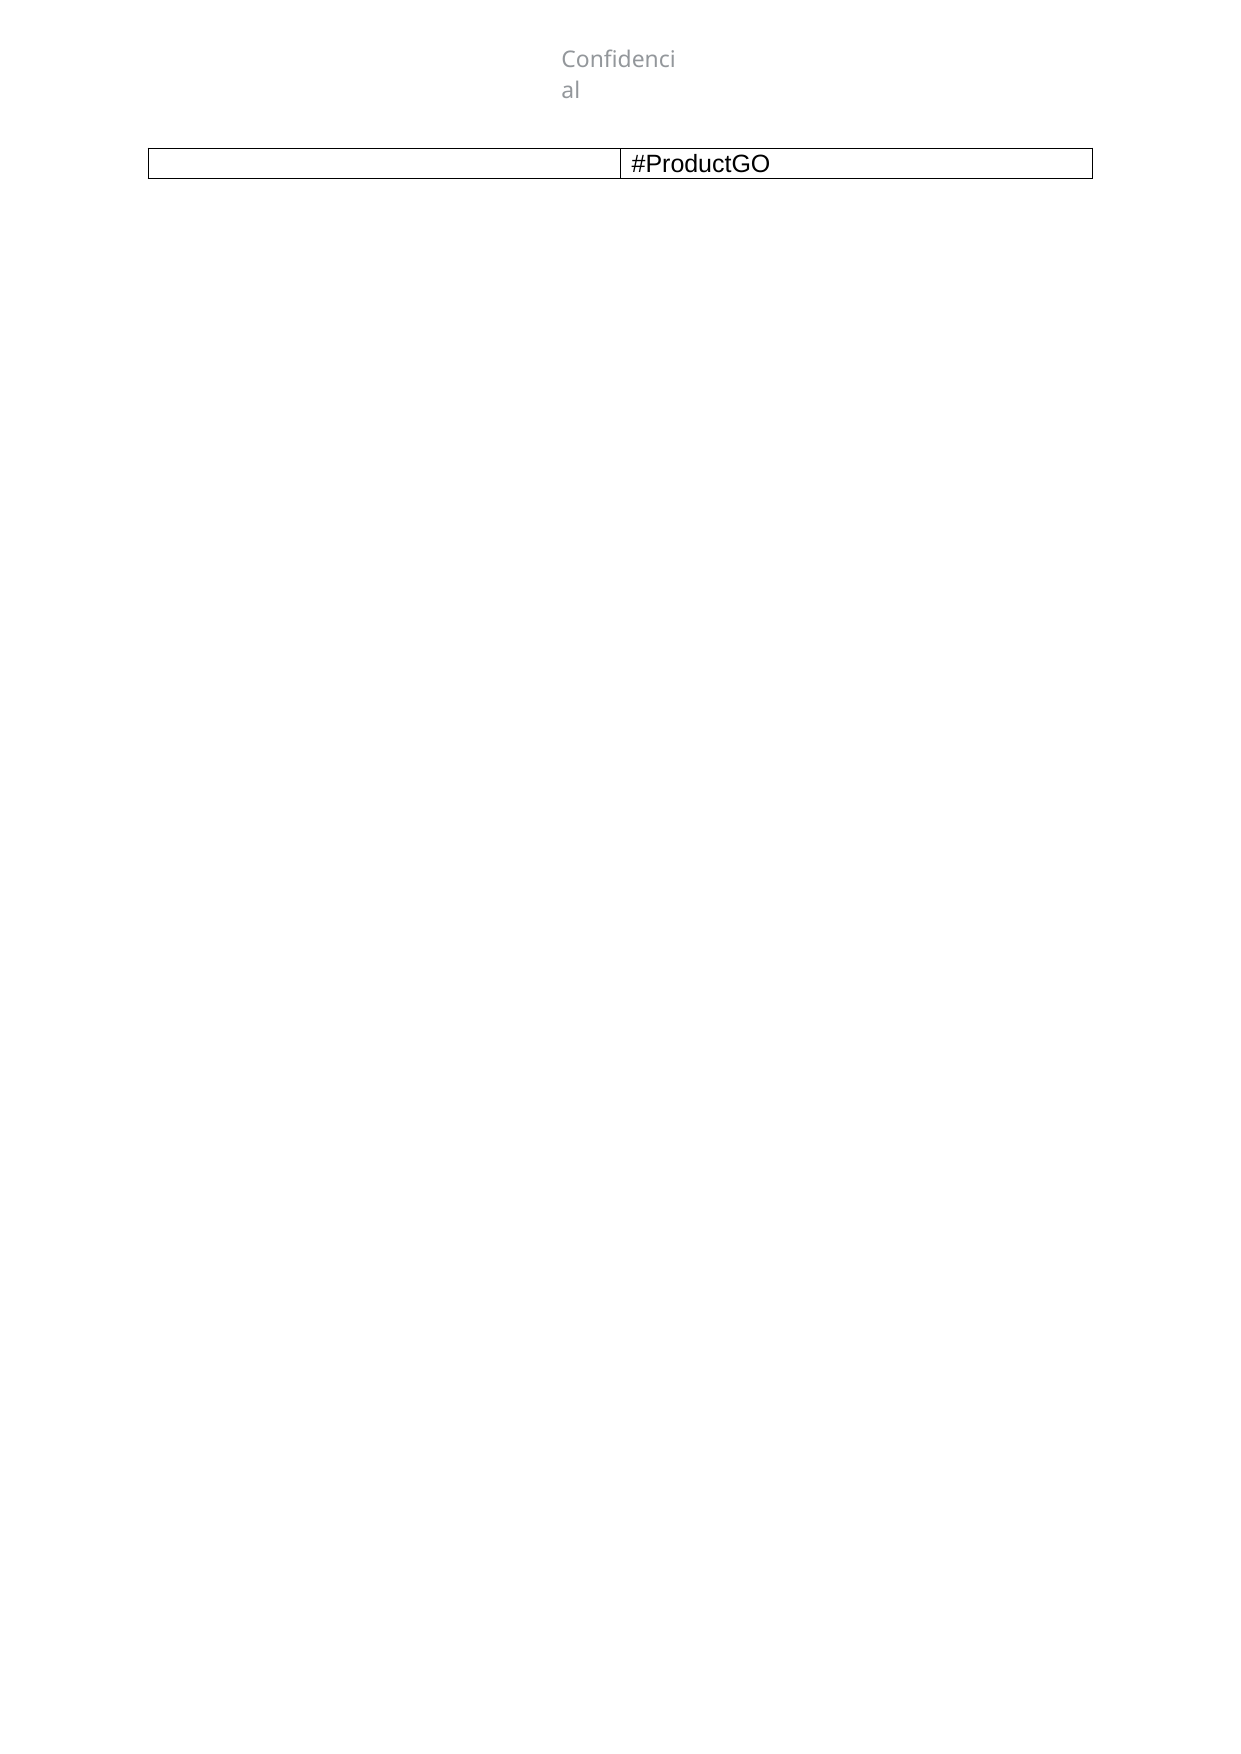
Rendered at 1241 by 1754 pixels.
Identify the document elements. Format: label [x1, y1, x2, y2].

table_cell [621, 149, 1092, 177]
table_cell [149, 149, 620, 177]
